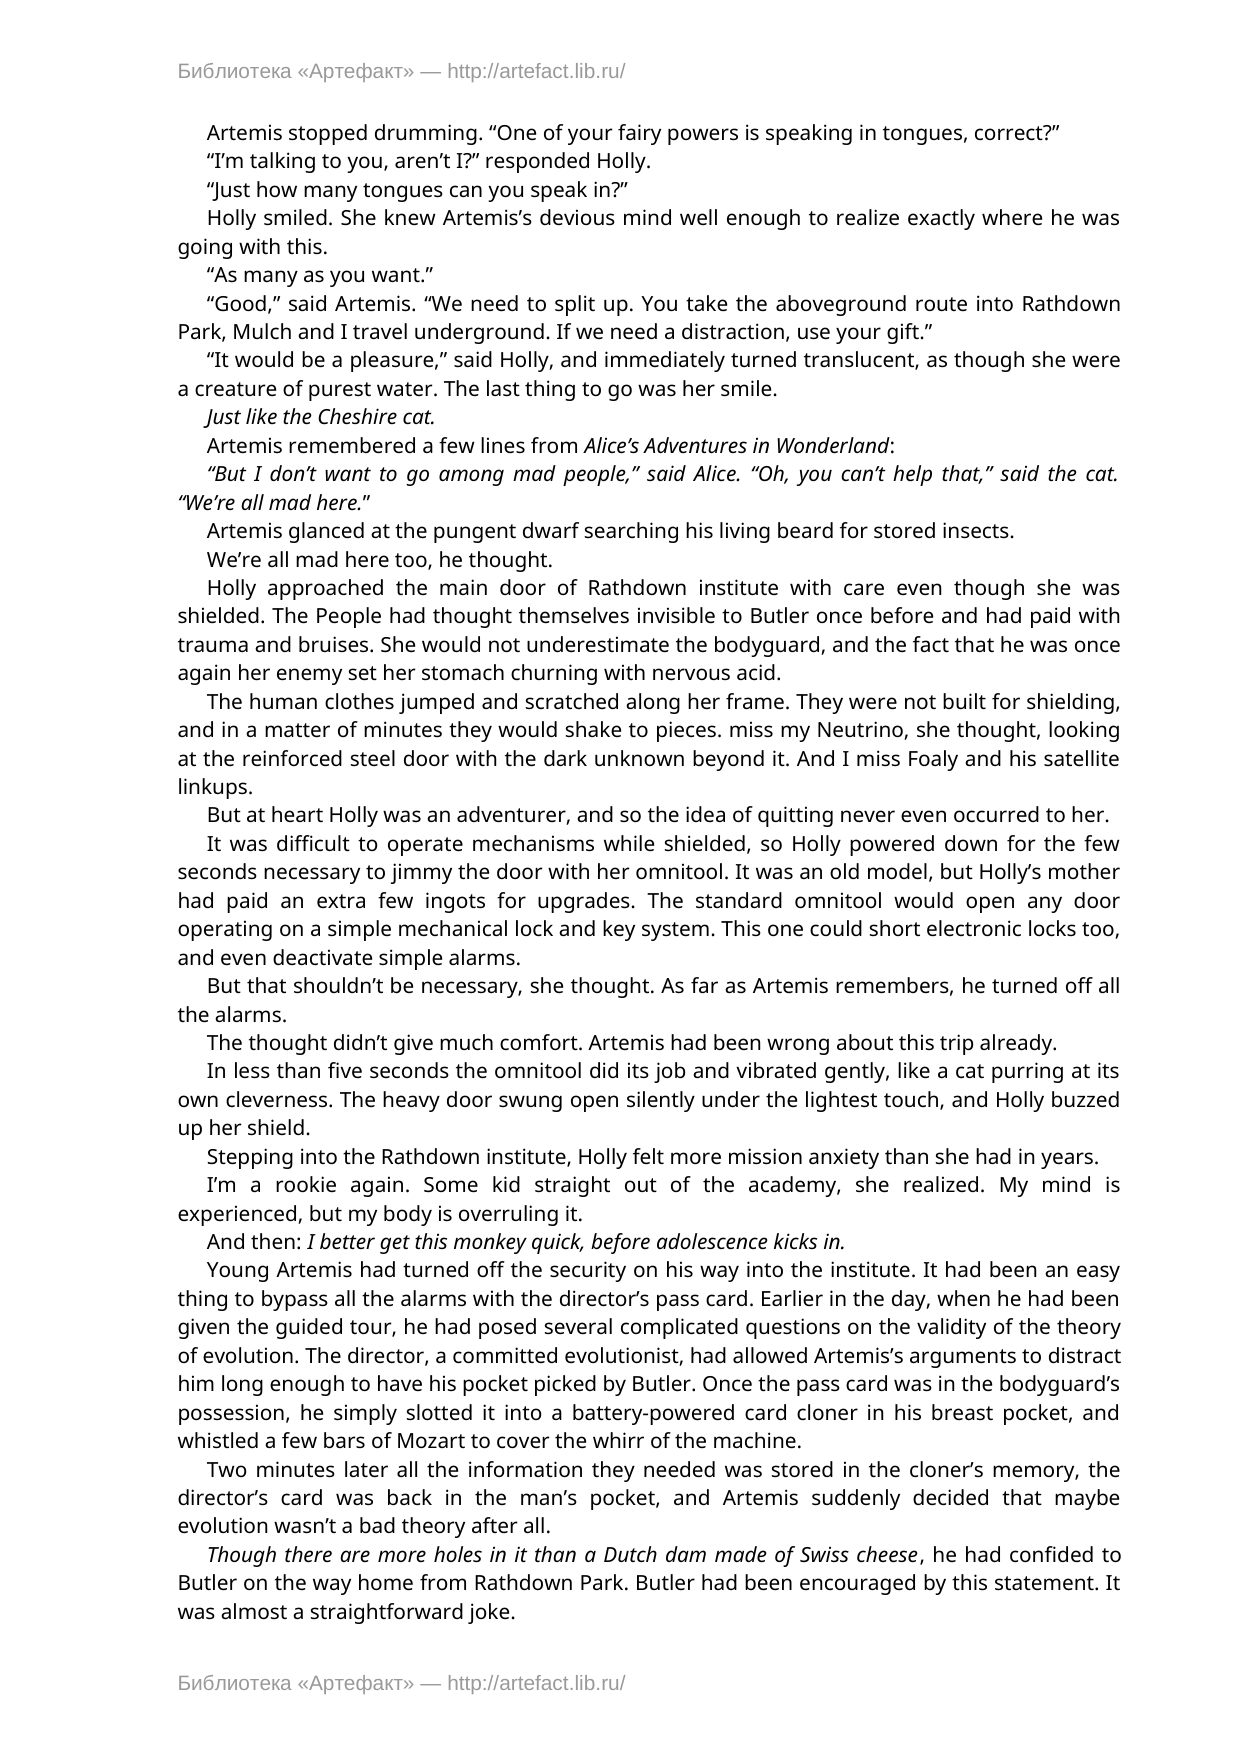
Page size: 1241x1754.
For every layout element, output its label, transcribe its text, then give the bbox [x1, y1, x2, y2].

text “But I don’t want to go among mad people,” said Alice. “Oh, you can’t help that,” said the cat. “We’re all mad here.” [177, 459, 1122, 516]
text I’m a rookie again. Some kid straight out of the academy, she realized. My mind is experienced, but my body is overruling it. [177, 1170, 1122, 1227]
text The human clothes jumped and scratched along her frame. They were not built for shielding, and in a matter of minutes they would shake to pieces. miss my Neutrino, she thought, looking at the reinforced steel door with the dark unknown beyond it. And I miss Foaly and his satellite linkups. [177, 687, 1122, 801]
text “Good,” said Artemis. “We need to split up. You take the aboveground route into Rathdown Park, Mulch and I travel underground. If we need a distraction, use your gift.” [177, 289, 1122, 346]
text Two minutes later all the information they needed was stored in the cloner’s memory, the director’s card was back in the man’s pocket, and Artemis suddenly decided that maybe evolution wasn’t a bad theory after all. [177, 1455, 1122, 1540]
text And then: I better get this monkey quick, before adolescence kicks in. [177, 1227, 1122, 1256]
text Artemis glanced at the pungent dwarf searching his living beard for stored insects. [177, 516, 1122, 545]
text It was difficult to operate mechanisms while shielded, so Holly powered down for the few seconds necessary to jimmy the door with her omnitool. It was an old model, but Holly’s mother had paid an extra few ingots for upgrades. The standard omnitool would open any door operating on a simple mechanical lock and key system. This one could short electronic locks too, and even deactivate simple alarms. [177, 829, 1122, 971]
text Artemis remembered a few lines from Alice’s Adventures in Wonderland: [177, 431, 1122, 459]
text “Just how many tongues can you speak in?” [177, 175, 1122, 203]
text But at heart Holly was an adventurer, and so the idea of quitting never even occurred to her. [177, 801, 1122, 829]
text Artemis stopped drumming. “One of your fairy powers is speaking in tongues, correct?” [177, 118, 1122, 147]
text “As many as you want.” [177, 260, 1122, 289]
text The thought didn’t give much comfort. Artemis had been wrong about this trip already. [177, 1028, 1122, 1057]
text “It would be a pleasure,” said Holly, and immediately turned translucent, as though she were a creature of purest water. The last thing to go was her smile. [177, 346, 1122, 402]
text But that shouldn’t be necessary, she thought. As far as Artemis remembers, he turned off all the alarms. [177, 971, 1122, 1028]
text Holly approached the main door of Rathdown institute with care even though she was shielded. The People had thought themselves invisible to Butler once before and had paid with trauma and bruises. She would not underestimate the bodyguard, and the fact that he was once again her enemy set her stomach churning with nervous acid. [177, 573, 1122, 687]
text Young Artemis had turned off the security on his way into the institute. It had been an easy thing to bypass all the alarms with the director’s pass card. Earlier in the day, when he had been given the guided tour, he had posed several complicated questions on the validity of the theory of evolution. The director, a committed evolutionist, had allowed Artemis’s arguments to distract him long enough to have his pocket picked by Butler. Once the pass card was in the bodyguard’s possession, he simply slotted it into a battery-powered card cloner in his breast pocket, and whistled a few bars of Mozart to cover the whirr of the machine. [177, 1256, 1122, 1455]
text “I’m talking to you, aren’t I?” responded Holly. [177, 147, 1122, 175]
text We’re all mad here too, he thought. [177, 545, 1122, 573]
text Just like the Cheshire cat. [177, 402, 1122, 431]
text Holly smiled. She knew Artemis’s devious mind well enough to realize exactly where he was going with this. [177, 203, 1122, 260]
text Though there are more holes in it than a Dutch dam made of Swiss cheese, he had confided to Butler on the way home from Rathdown Park. Butler had been encouraged by this statement. It was almost a straightforward joke. [177, 1540, 1122, 1625]
text Stepping into the Rathdown institute, Holly felt more mission anxiety than she had in years. [177, 1142, 1122, 1170]
text In less than five seconds the omnitool did its job and vibrated gently, like a cat purring at its own cleverness. The heavy door swung open silently under the lightest touch, and Holly buzzed up her shield. [177, 1057, 1122, 1142]
